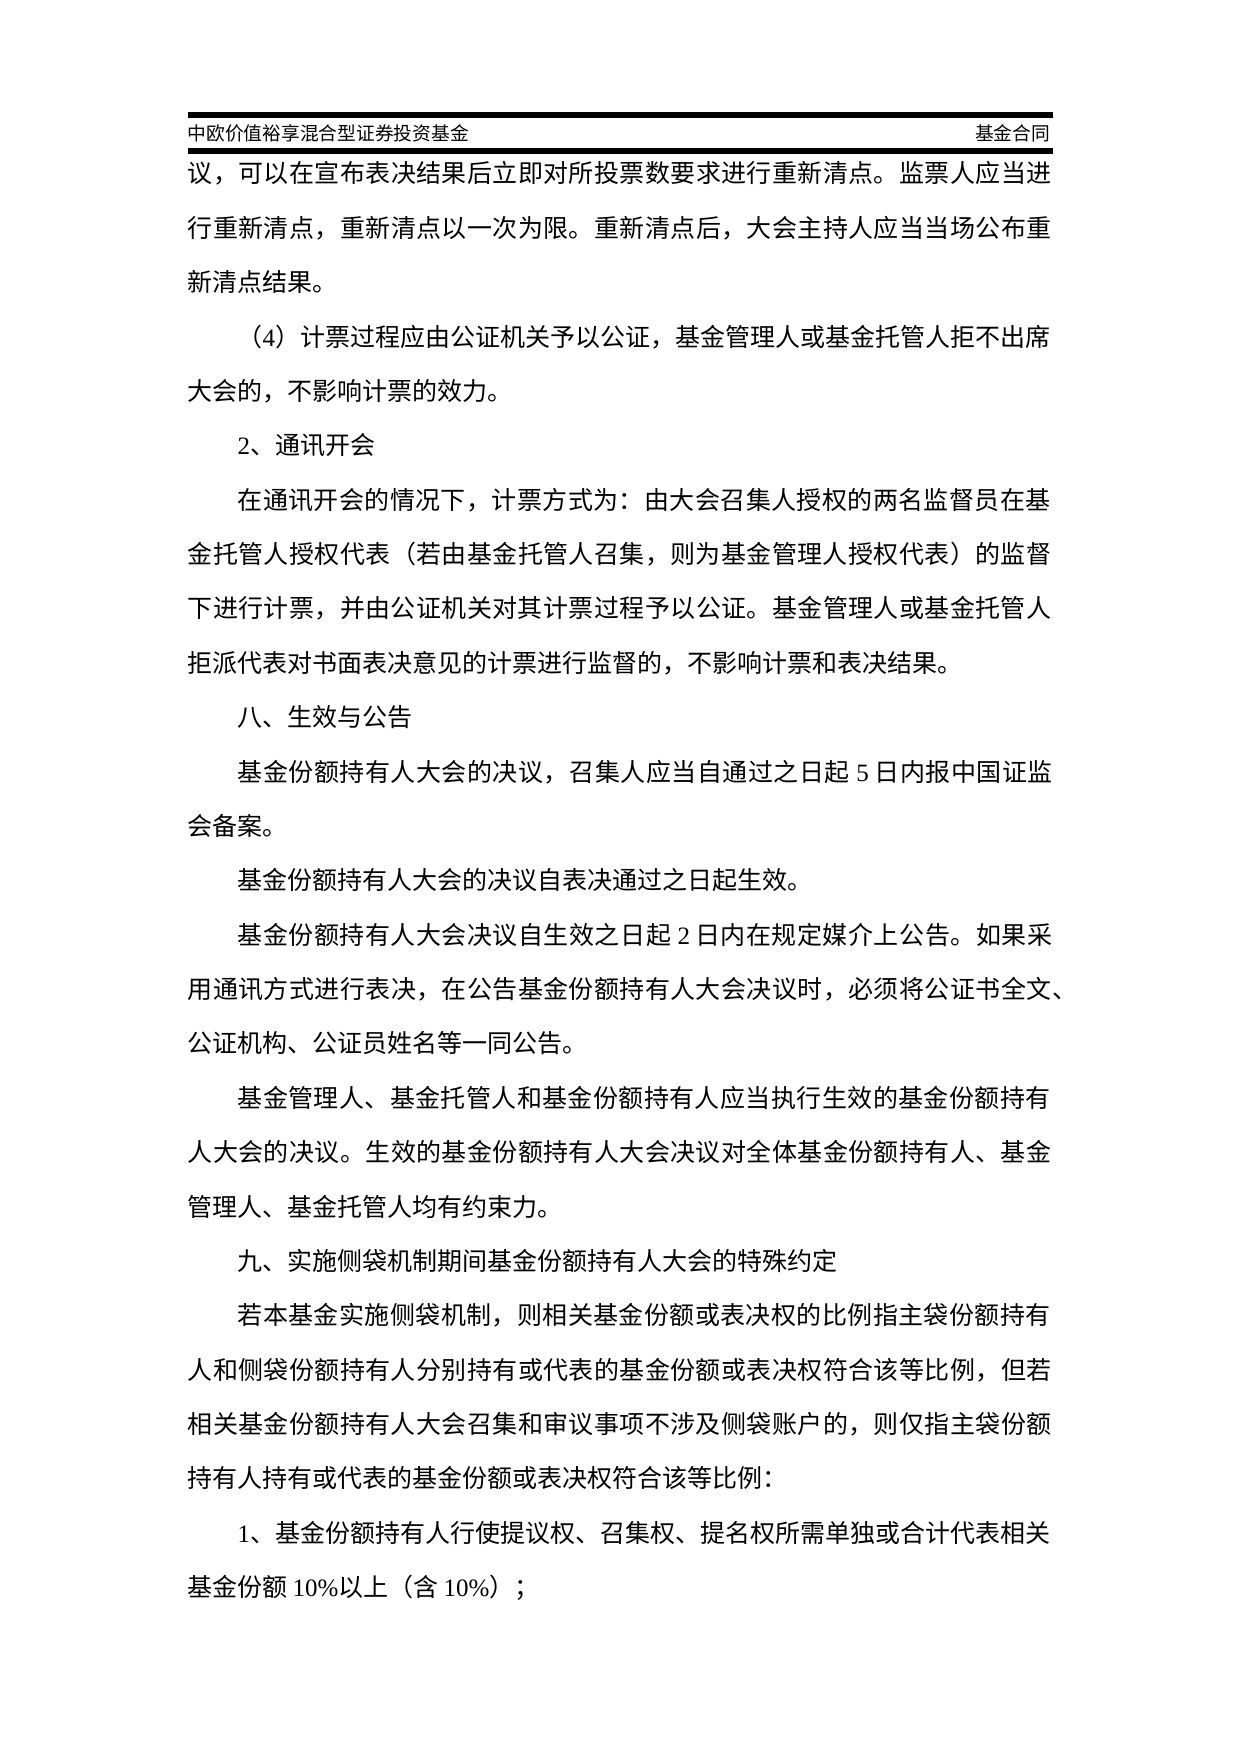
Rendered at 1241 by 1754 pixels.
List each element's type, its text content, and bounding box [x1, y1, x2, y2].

text 九、实施侧袋机制期间基金份额持有人大会的特殊约定 [187, 1241, 1053, 1278]
text 若本基金实施侧袋机制，则相关基金份额或表决权的比例指主袋份额持有人和侧袋份额持有人分别持有或代表的基金份额或表决权符合该等比例，但若相关基金份额持有人大会召集和审议事项不涉及侧袋账户的，则仅指主袋份额持有人持有或代表的基金份额或表决权符合该等比例： [187, 1296, 1053, 1495]
text 基金份额持有人大会的决议，召集人应当自通过之日起5日内报中国证监会备案。 [187, 752, 1053, 843]
text 在通讯开会的情况下，计票方式为：由大会召集人授权的两名监督员在基金托管人授权代表（若由基金托管人召集，则为基金管理人授权代表）的监督下进行计票，并由公证机关对其计票过程予以公证。基金管理人或基金托管人拒派代表对书面表决意见的计票进行监督的，不影响计票和表决结果。 [187, 480, 1053, 679]
text 基金管理人、基金托管人和基金份额持有人应当执行生效的基金份额持有人大会的决议。生效的基金份额持有人大会决议对全体基金份额持有人、基金管理人、基金托管人均有约束力。 [187, 1078, 1053, 1223]
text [187, 154, 1053, 299]
text 基金份额持有人大会的决议自表决通过之日起生效。 [187, 861, 1053, 897]
text 2、通讯开会 [187, 426, 1053, 462]
text 八、生效与公告 [187, 698, 1053, 734]
text 1、基金份额持有人行使提议权、召集权、提名权所需单独或合计代表相关基金份额10%以上（含10%）； [187, 1513, 1053, 1604]
text 基金份额持有人大会决议自生效之日起2日内在规定媒介上公告。如果采用通讯方式进行表决，在公告基金份额持有人大会决议时，必须将公证书全文、公证机构、公证员姓名等一同公告。 [187, 915, 1053, 1060]
text （4）计票过程应由公证机关予以公证，基金管理人或基金托管人拒不出席大会的，不影响计票的效力。 [187, 317, 1053, 408]
